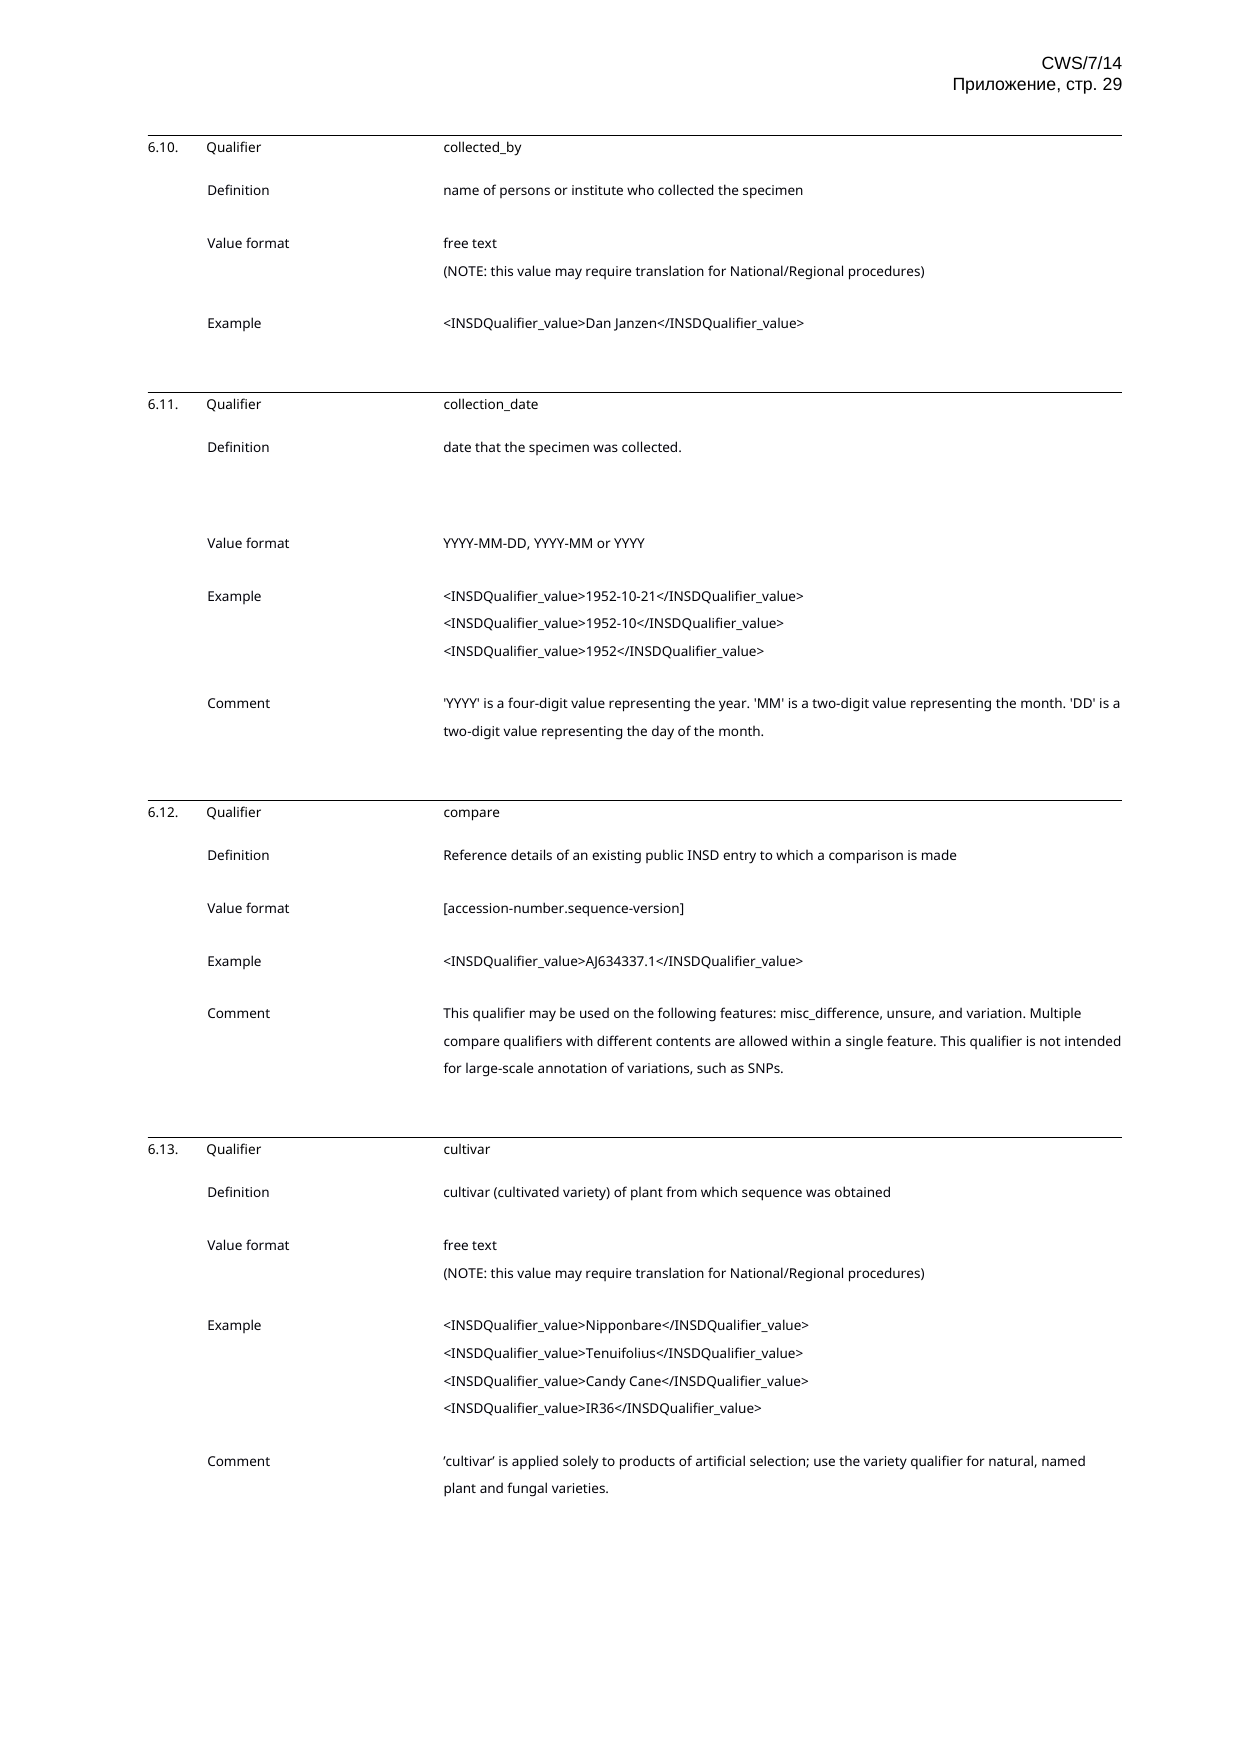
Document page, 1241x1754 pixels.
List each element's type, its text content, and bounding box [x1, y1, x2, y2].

text Value format [accession-number.sequence-version] [207, 899, 1122, 917]
text Example <INSDQualifier_value>1952-10-21</INSDQualifier_value> [207, 587, 1122, 605]
text Qualifier cultivar [148, 1138, 1122, 1158]
text Definition date that the specimen was collected. [207, 438, 1122, 495]
text <INSDQualifier_value>Tenuifolius</INSDQualifier_value> [443, 1344, 1122, 1362]
text Definition Reference details of an existing public INSD entry to which a comparison is made [207, 846, 1122, 865]
text Definition cultivar (cultivated variety) of plant from which sequence was obtained [207, 1183, 1122, 1202]
text <INSDQualifier_value>1952-10</INSDQualifier_value> [443, 614, 1122, 633]
text Qualifier compare [148, 801, 1122, 821]
text Comment This qualifier may be used on the following features: misc_difference, unsure, and variation. Multiple compare qualifiers with different contents are allowed within a single feature. This qualifier is not intended for large-scale annotation of variations, such as SNPs. [207, 1004, 1122, 1078]
text Comment 'YYYY' is a four-digit value representing the year. 'MM' is a two-digit value representing the month. 'DD' is a two-digit value representing the day of the month. [207, 694, 1122, 741]
text Comment ’cultivar’ is applied solely to products of artificial selection; use the variety qualifier for natural, named plant and fungal varieties. [207, 1452, 1122, 1498]
text Qualifier collection_date [148, 393, 1122, 413]
text Value format YYYY-MM-DD, YYYY-MM or YYYY [207, 534, 1122, 552]
text <INSDQualifier_value>1952</INSDQualifier_value> [443, 642, 1122, 660]
text Definition name of persons or institute who collected the specimen [207, 181, 1122, 200]
text Example <INSDQualifier_value>Nipponbare</INSDQualifier_value> [207, 1316, 1122, 1335]
text Example <INSDQualifier_value>Dan Janzen</INSDQualifier_value> [207, 314, 1122, 333]
text Value format free text (NOTE: this value may require translation for National/Regional procedures) [207, 234, 1122, 280]
text <INSDQualifier_value>Candy Cane</INSDQualifier_value> [443, 1371, 1122, 1390]
text Example <INSDQualifier_value>AJ634337.1</INSDQualifier_value> [207, 951, 1122, 970]
text Value format free text (NOTE: this value may require translation for National/Regional procedures) [207, 1236, 1122, 1282]
text Qualifier collected_by [148, 136, 1122, 156]
text <INSDQualifier_value>IR36</INSDQualifier_value> [443, 1399, 1122, 1417]
